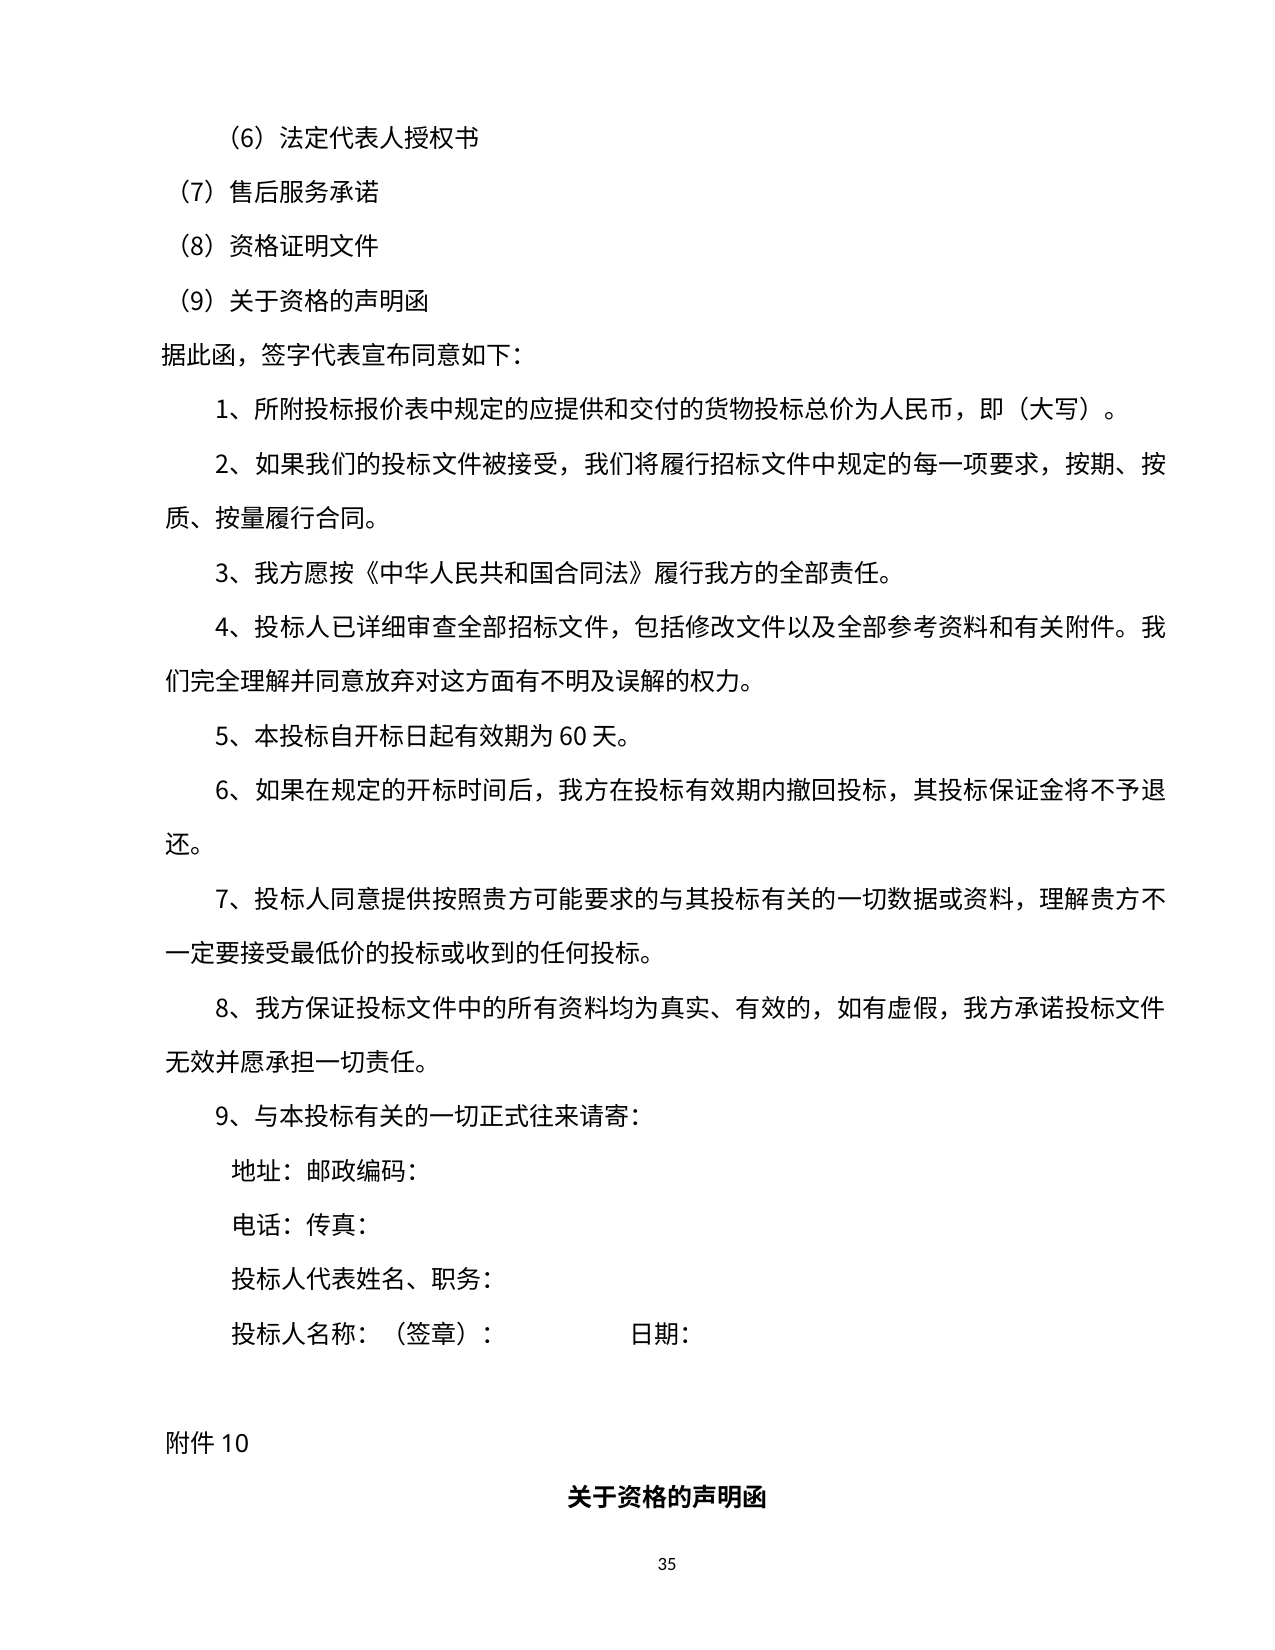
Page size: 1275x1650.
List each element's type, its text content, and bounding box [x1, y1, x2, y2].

text （8）资格证明文件 [165, 227, 1169, 263]
text 地址：邮政编码： [165, 1151, 1170, 1187]
text 2、如果我们的投标文件被接受，我们将履行招标文件中规定的每一项要求，按期、按质、按量履行合同。 [165, 444, 1169, 535]
text 8、我方保证投标文件中的所有资料均为真实、有效的，如有虚假，我方承诺投标文件无效并愿承担一切责任。 [165, 988, 1169, 1079]
text 据此函，签字代表宣布同意如下： [161, 336, 1169, 372]
text 附件10 [165, 1423, 1169, 1459]
text 7、投标人同意提供按照贵方可能要求的与其投标有关的一切数据或资料，理解贵方不一定要接受最低价的投标或收到的任何投标。 [165, 879, 1169, 970]
text （7）售后服务承诺 [165, 172, 1169, 209]
text 关于资格的声明函 [165, 1477, 1169, 1514]
text 电话：传真： [165, 1206, 1170, 1242]
text 5、本投标自开标日起有效期为60天。 [165, 716, 1169, 752]
text （6）法定代表人授权书 [165, 118, 1169, 154]
text 4、投标人已详细审查全部招标文件，包括修改文件以及全部参考资料和有关附件。我们完全理解并同意放弃对这方面有不明及误解的权力。 [165, 607, 1169, 698]
text 投标人名称：（签章）： 日期： [165, 1314, 1170, 1351]
text 6、如果在规定的开标时间后，我方在投标有效期内撤回投标，其投标保证金将不予退还。 [165, 771, 1169, 861]
text 9、与本投标有关的一切正式往来请寄： [165, 1097, 1169, 1133]
text 投标人代表姓名、职务： [165, 1260, 1170, 1296]
text （9）关于资格的声明函 [165, 281, 1169, 317]
text 1、所附投标报价表中规定的应提供和交付的货物投标总价为人民币，即（大写）。 [165, 390, 1169, 426]
text 3、我方愿按《中华人民共和国合同法》履行我方的全部责任。 [165, 553, 1169, 589]
